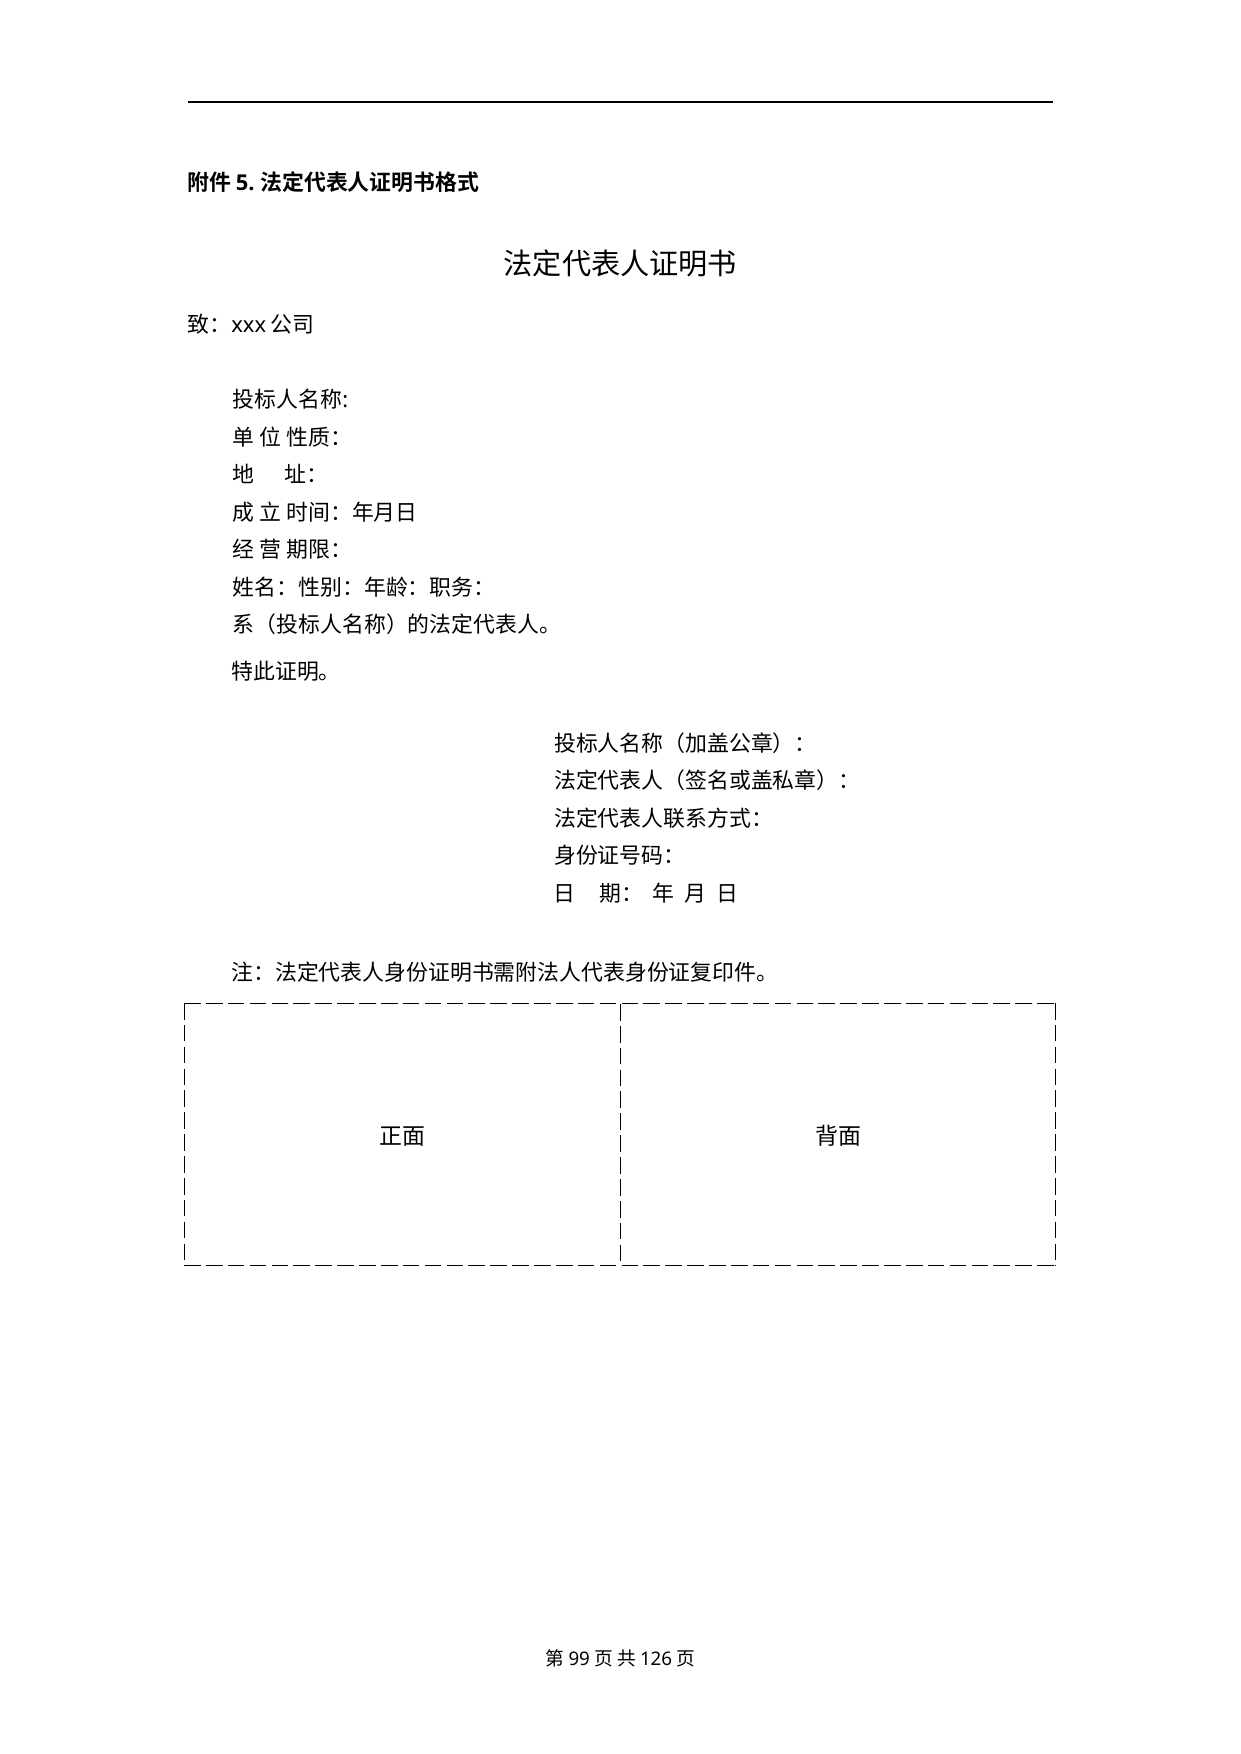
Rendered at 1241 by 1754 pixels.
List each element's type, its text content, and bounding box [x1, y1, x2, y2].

text 注：法定代表人身份证明书需附法人代表身份证复印件。 [187, 955, 1053, 987]
text 法定代表人（签名或盖私章）： [187, 761, 1053, 798]
text 经 营 期限： [187, 529, 1053, 567]
text 成 立 时间：年月日 [187, 492, 1053, 529]
subtitle 附件5. 法定代表人证明书格式 [187, 164, 1053, 196]
text 法定代表人联系方式： [187, 798, 1053, 836]
text 地 址： [187, 454, 1053, 492]
text 系（投标人名称）的法定代表人。 [187, 604, 1053, 642]
text 投标人名称（加盖公章）： [187, 723, 1053, 761]
text 姓名：性别：年龄：职务： [187, 567, 1053, 604]
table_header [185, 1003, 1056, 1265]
text 身份证号码： [187, 836, 1053, 873]
text 特此证明。 [187, 642, 1053, 686]
text 法定代表人证明书 [187, 241, 1053, 283]
text 投标人名称: [187, 379, 1053, 417]
text 日 期： 年 月 日 [187, 873, 1053, 911]
text 单 位 性质： [187, 417, 1053, 454]
text 致：xxx公司 [187, 304, 1053, 342]
